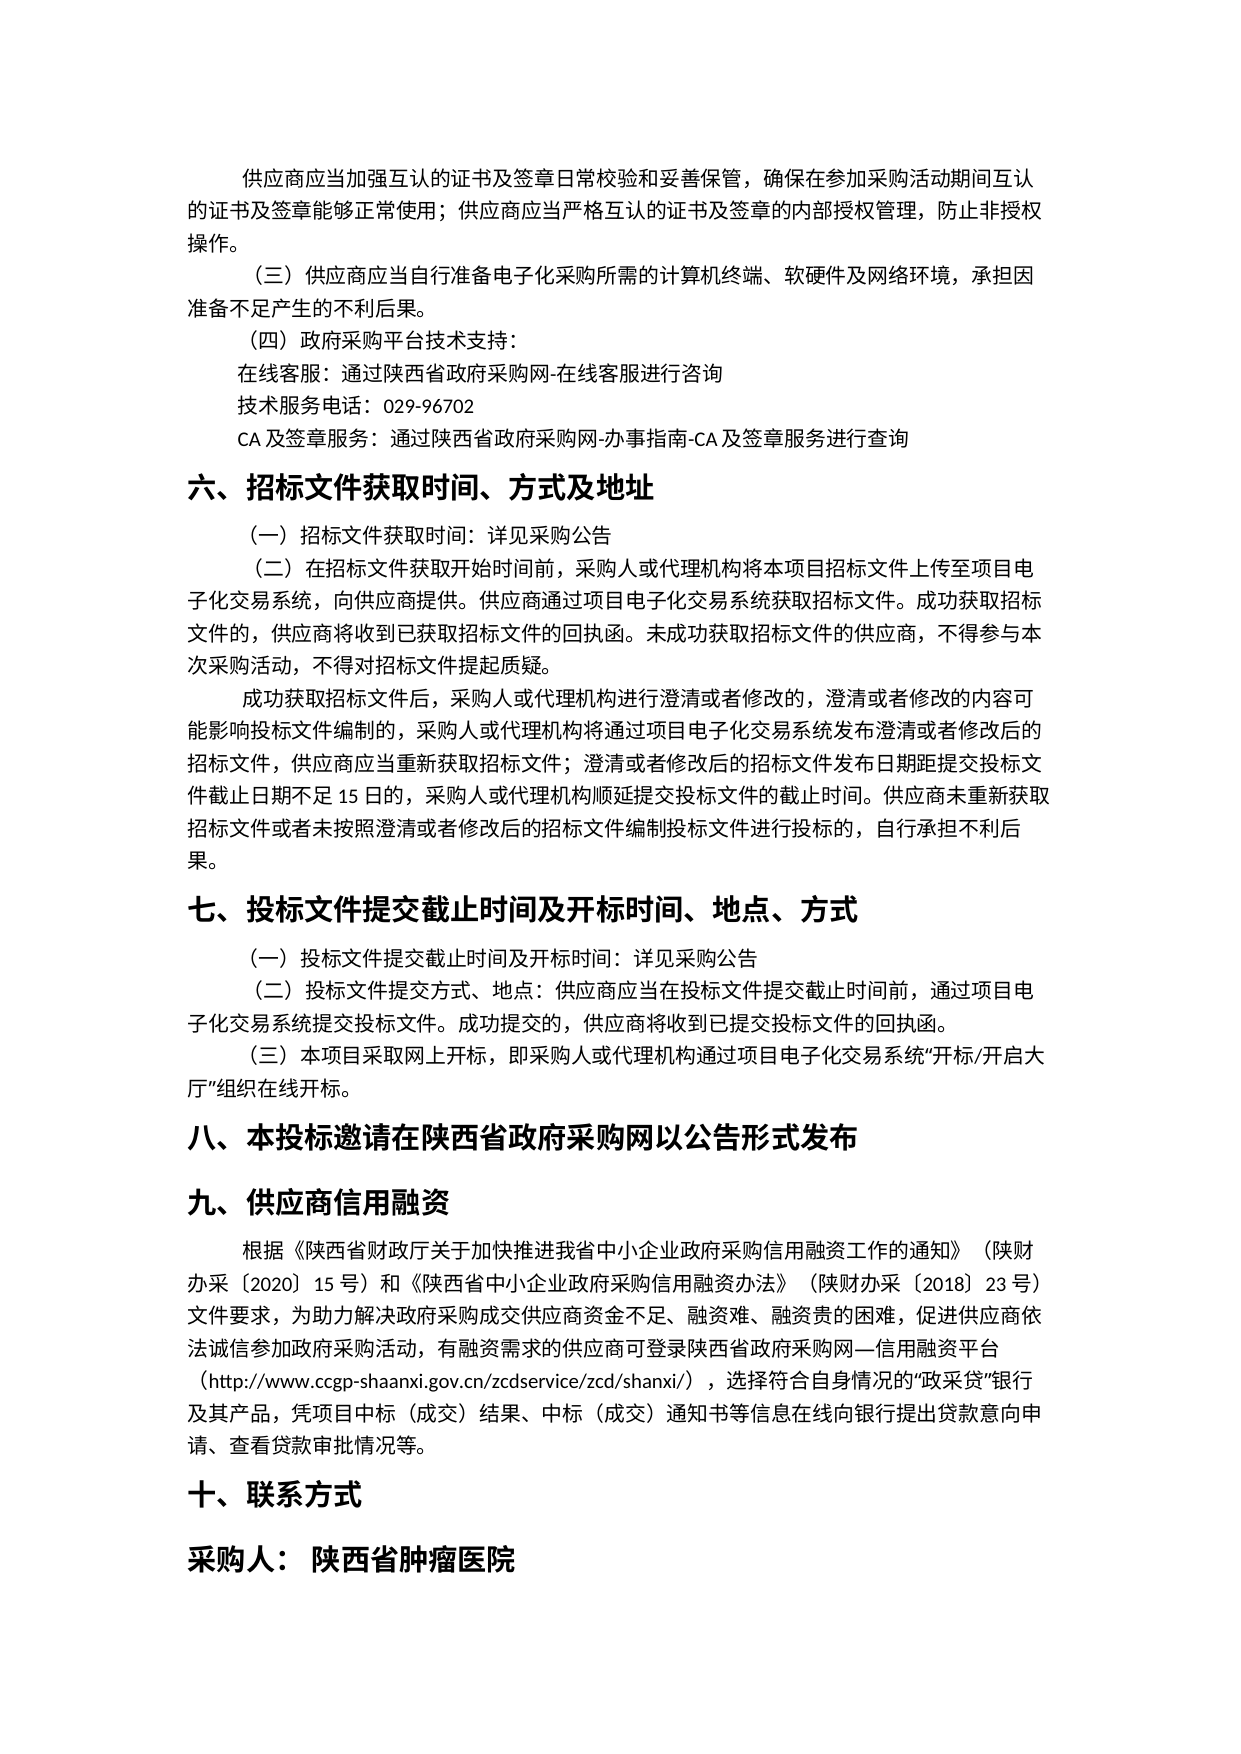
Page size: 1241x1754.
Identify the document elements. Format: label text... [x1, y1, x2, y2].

text 成功获取招标文件后，采购人或代理机构进行澄清或者修改的，澄清或者修改的内容可能影响投标文件编制的，采购人或代理机构将通过项目电子化交易系统发布澄清或者修改后的招标文件，供应商应当重新获取招标文件；澄清或者修改后的招标文件发布日期距提交投标文件截止日期不足15日的，采购人或代理机构顺延提交投标文件的截止时间。供应商未重新获取招标文件或者未按照澄清或者修改后的招标文件编制投标文件进行投标的，自行承担不利后果。 [187, 682, 1053, 877]
text （四）政府采购平台技术支持： [187, 324, 1053, 357]
text 技术服务电话：029-96702 [187, 389, 1053, 422]
text 采购人： 陕西省肿瘤医院 [187, 1527, 1053, 1592]
text （一）招标文件获取时间：详见采购公告 [187, 519, 1053, 552]
text 十、联系方式 [187, 1462, 1053, 1527]
text （三）供应商应当自行准备电子化采购所需的计算机终端、软硬件及网络环境，承担因准备不足产生的不利后果。 [187, 259, 1053, 324]
text 九、供应商信用融资 [187, 1169, 1053, 1234]
text （一）投标文件提交截止时间及开标时间：详见采购公告 [187, 942, 1053, 974]
text （二）投标文件提交方式、地点：供应商应当在投标文件提交截止时间前，通过项目电子化交易系统提交投标文件。成功提交的，供应商将收到已提交投标文件的回执函。 [187, 974, 1053, 1039]
text 八、本投标邀请在陕西省政府采购网以公告形式发布 [187, 1104, 1053, 1169]
text 在线客服：通过陕西省政府采购网-在线客服进行咨询 [187, 357, 1053, 389]
text 七、投标文件提交截止时间及开标时间、地点、方式 [187, 877, 1053, 942]
text 根据《陕西省财政厅关于加快推进我省中小企业政府采购信用融资工作的通知》（陕财办采〔2020〕15 号）和《陕西省中小企业政府采购信用融资办法》（陕财办采〔2018〕23 号）文件要求，为助力解决政府采购成交供应商资金不足、融资难、融资贵的困难，促进供应商依法诚信参加政府采购活动，有融资需求的供应商可登录陕西省政府釆购网—信用融资平台（http://www.ccgp-shaanxi.gov.cn/zcdservice/zcd/shanxi/），选择符合自身情况的“政采贷”银行及其产品，凭项目中标（成交）结果、中标（成交）通知书等信息在线向银行提出贷款意向申请、查看贷款审批情况等。 [187, 1234, 1053, 1462]
text 六、招标文件获取时间、方式及地址 [187, 454, 1053, 519]
text 供应商应当加强互认的证书及签章日常校验和妥善保管，确保在参加采购活动期间互认的证书及签章能够正常使用；供应商应当严格互认的证书及签章的内部授权管理，防止非授权操作。 [187, 162, 1053, 259]
text （二）在招标文件获取开始时间前，采购人或代理机构将本项目招标文件上传至项目电子化交易系统，向供应商提供。供应商通过项目电子化交易系统获取招标文件。成功获取招标文件的，供应商将收到已获取招标文件的回执函。未成功获取招标文件的供应商，不得参与本次采购活动，不得对招标文件提起质疑。 [187, 552, 1053, 682]
text CA及签章服务：通过陕西省政府采购网-办事指南-CA及签章服务进行查询 [187, 422, 1053, 454]
text （三）本项目采取网上开标，即采购人或代理机构通过项目电子化交易系统“开标/开启大厅”组织在线开标。 [187, 1039, 1053, 1104]
